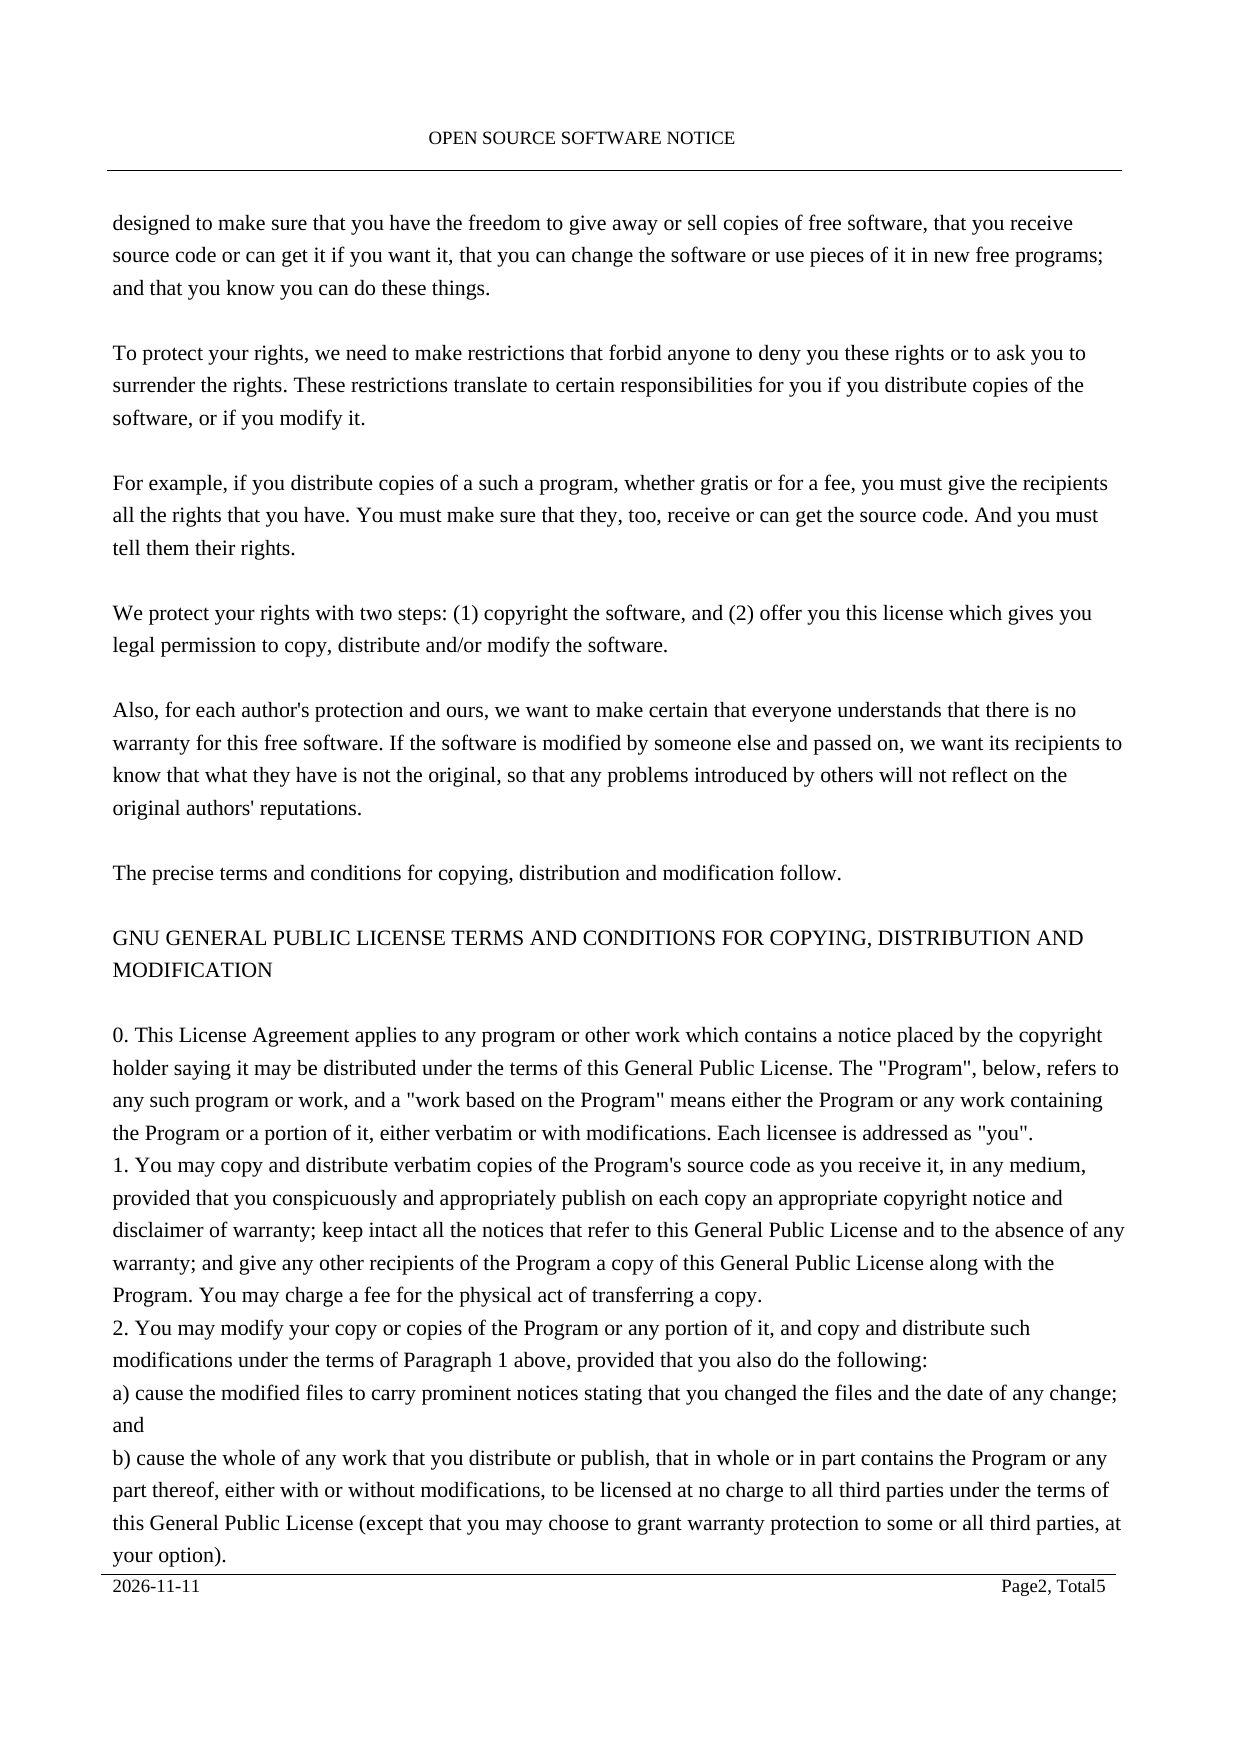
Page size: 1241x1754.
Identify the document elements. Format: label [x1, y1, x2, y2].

text [112, 206, 1128, 1571]
